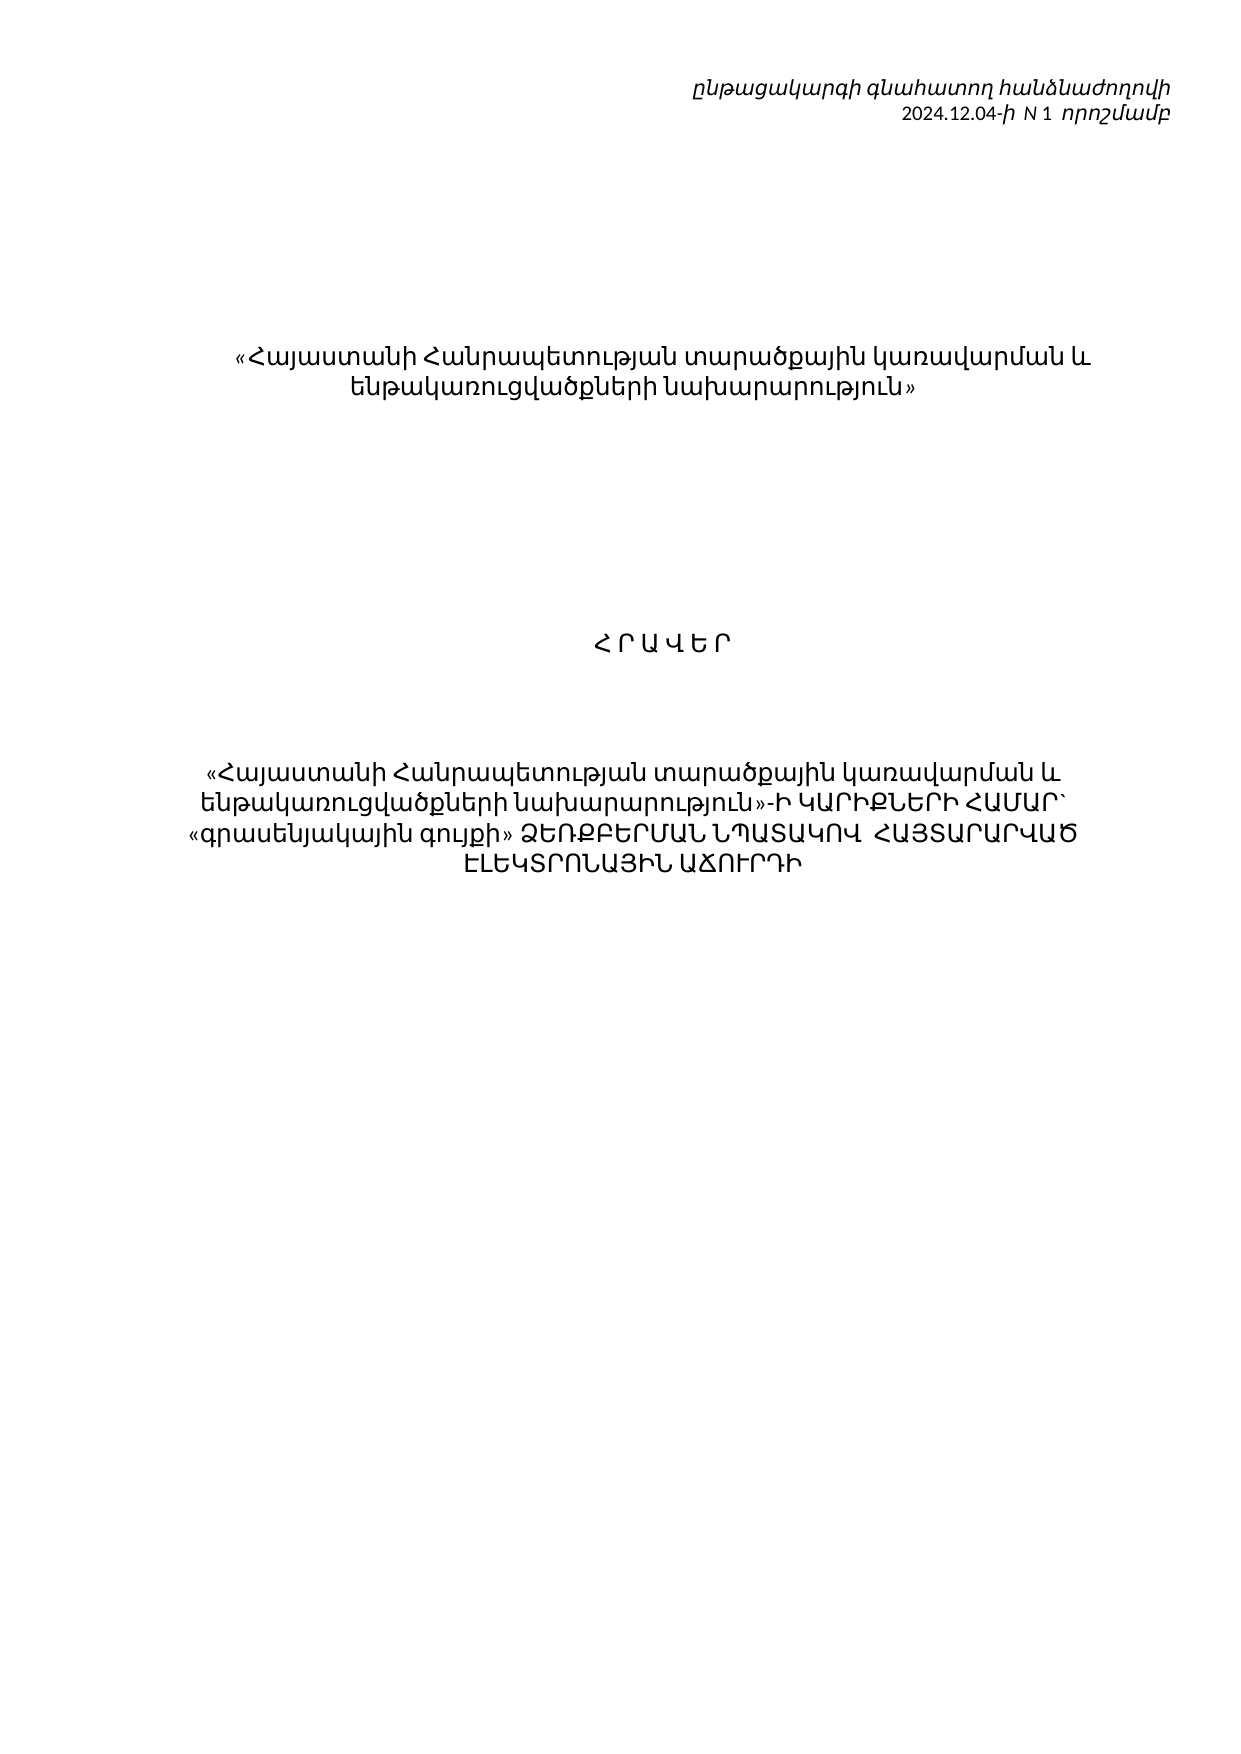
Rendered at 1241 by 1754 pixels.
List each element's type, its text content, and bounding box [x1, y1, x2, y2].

text ընթացակարգի գնահատող հանձնաժողովի [94, 75, 1171, 100]
text «Հայաստանի Հանրապետության տարածքային կառավարման և ենթակառուցվածքների նախարարություն»-Ի ԿԱՐԻՔՆԵՐԻ ՀԱՄԱՐ` «գրասենյակային գույքի» ՁԵՌՔԲԵՐՄԱՆ ՆՊԱՏԱԿՈՎ ՀԱՅՏԱՐԱՐՎԱԾ ԷԼԵԿՏՐՈՆԱՅԻՆ ԱՃՈՒՐԴԻ [94, 757, 1172, 879]
text Հ Ր Ա Վ Ե Ր [94, 628, 1172, 658]
text 2024.12.04 -ի N 1 որոշմամբ [94, 100, 1171, 126]
text « Հայաստանի Հանրապետության տարածքային կառավարման և ենթակառուցվածքների նախարարություն» [94, 341, 1172, 402]
